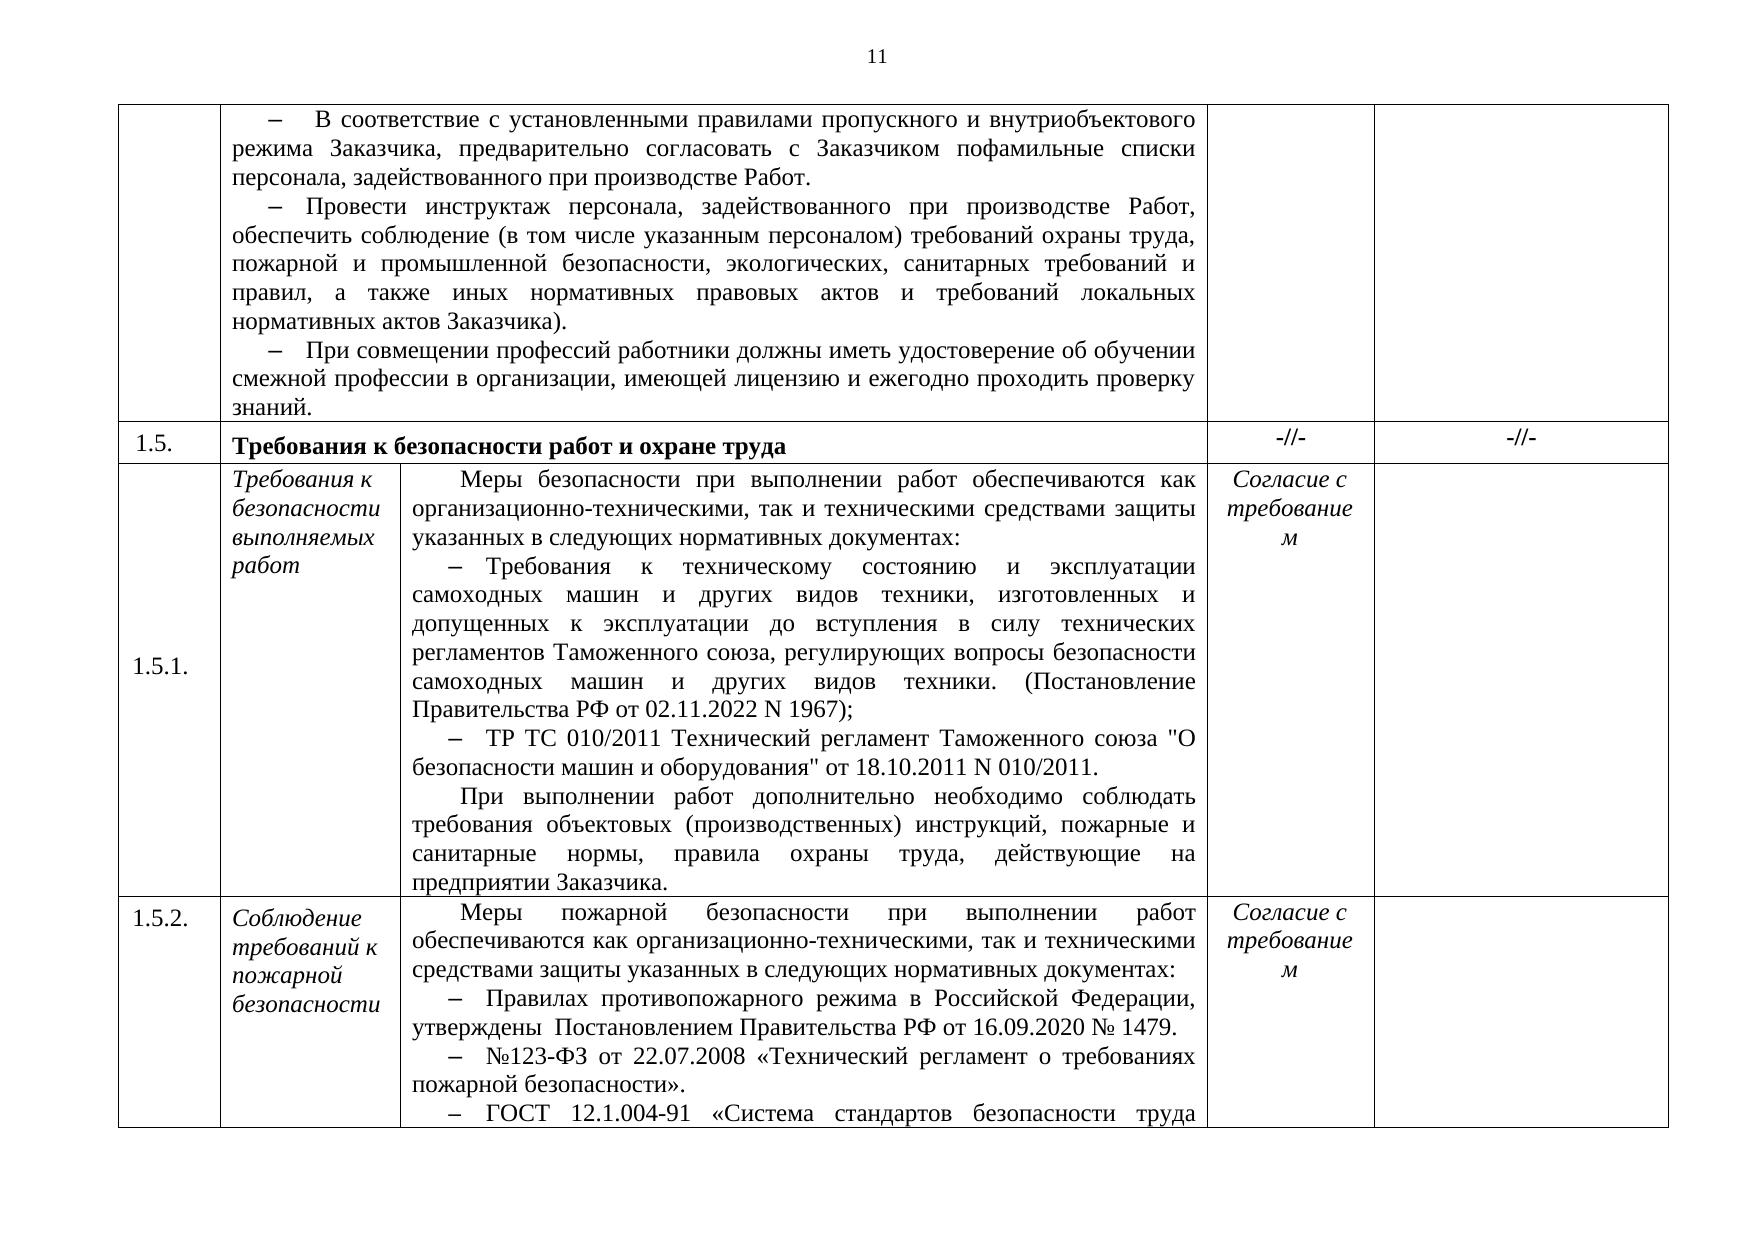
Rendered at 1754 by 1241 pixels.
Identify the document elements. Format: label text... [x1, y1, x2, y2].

table_cell Меры безопасности при выполнении работ обеспечиваются как организационно-техническими, так и техническими средствами защиты указанных в следующих нормативных документах: Требования к техническому состоянию и эксплуатации самоходных машин и других видов техники, изготовленных и допущенных к эксплуатации до вступления в силу технических регламентов Таможенного союза, регулирующих вопросы безопасности самоходных машин и других видов техники. (Постановление Правительства РФ от 02.11.2022 N 1967); ТР ТС 010/2011 Технический регламент Таможенного союза "О безопасности машин и оборудования" от 18.10.2011 N 010/2011. При выполнении работ дополнительно необходимо соблюдать требования объектовых (производственных) инструкций, пожарные и санитарные нормы, правила охраны труда, действующие на предприятии Заказчика. [401, 464, 1207, 896]
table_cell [221, 105, 1207, 421]
table_cell [119, 897, 220, 1127]
table_cell -//- [1375, 422, 1668, 463]
table_cell [119, 105, 220, 421]
table_cell [1375, 464, 1668, 896]
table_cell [221, 897, 400, 1127]
table_cell [119, 422, 220, 463]
table_cell [1375, 897, 1668, 1127]
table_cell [401, 897, 1207, 1127]
table_cell -//- [1208, 422, 1374, 463]
table_cell Требования к безопасности работ и охране труда [221, 422, 1207, 463]
table_cell [1375, 105, 1668, 421]
table_cell [119, 464, 220, 896]
table_cell Согласие с требованием [1208, 464, 1374, 896]
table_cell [1208, 105, 1374, 421]
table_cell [1208, 897, 1374, 1127]
table_cell Требования к безопасности выполняемых работ [221, 464, 400, 896]
